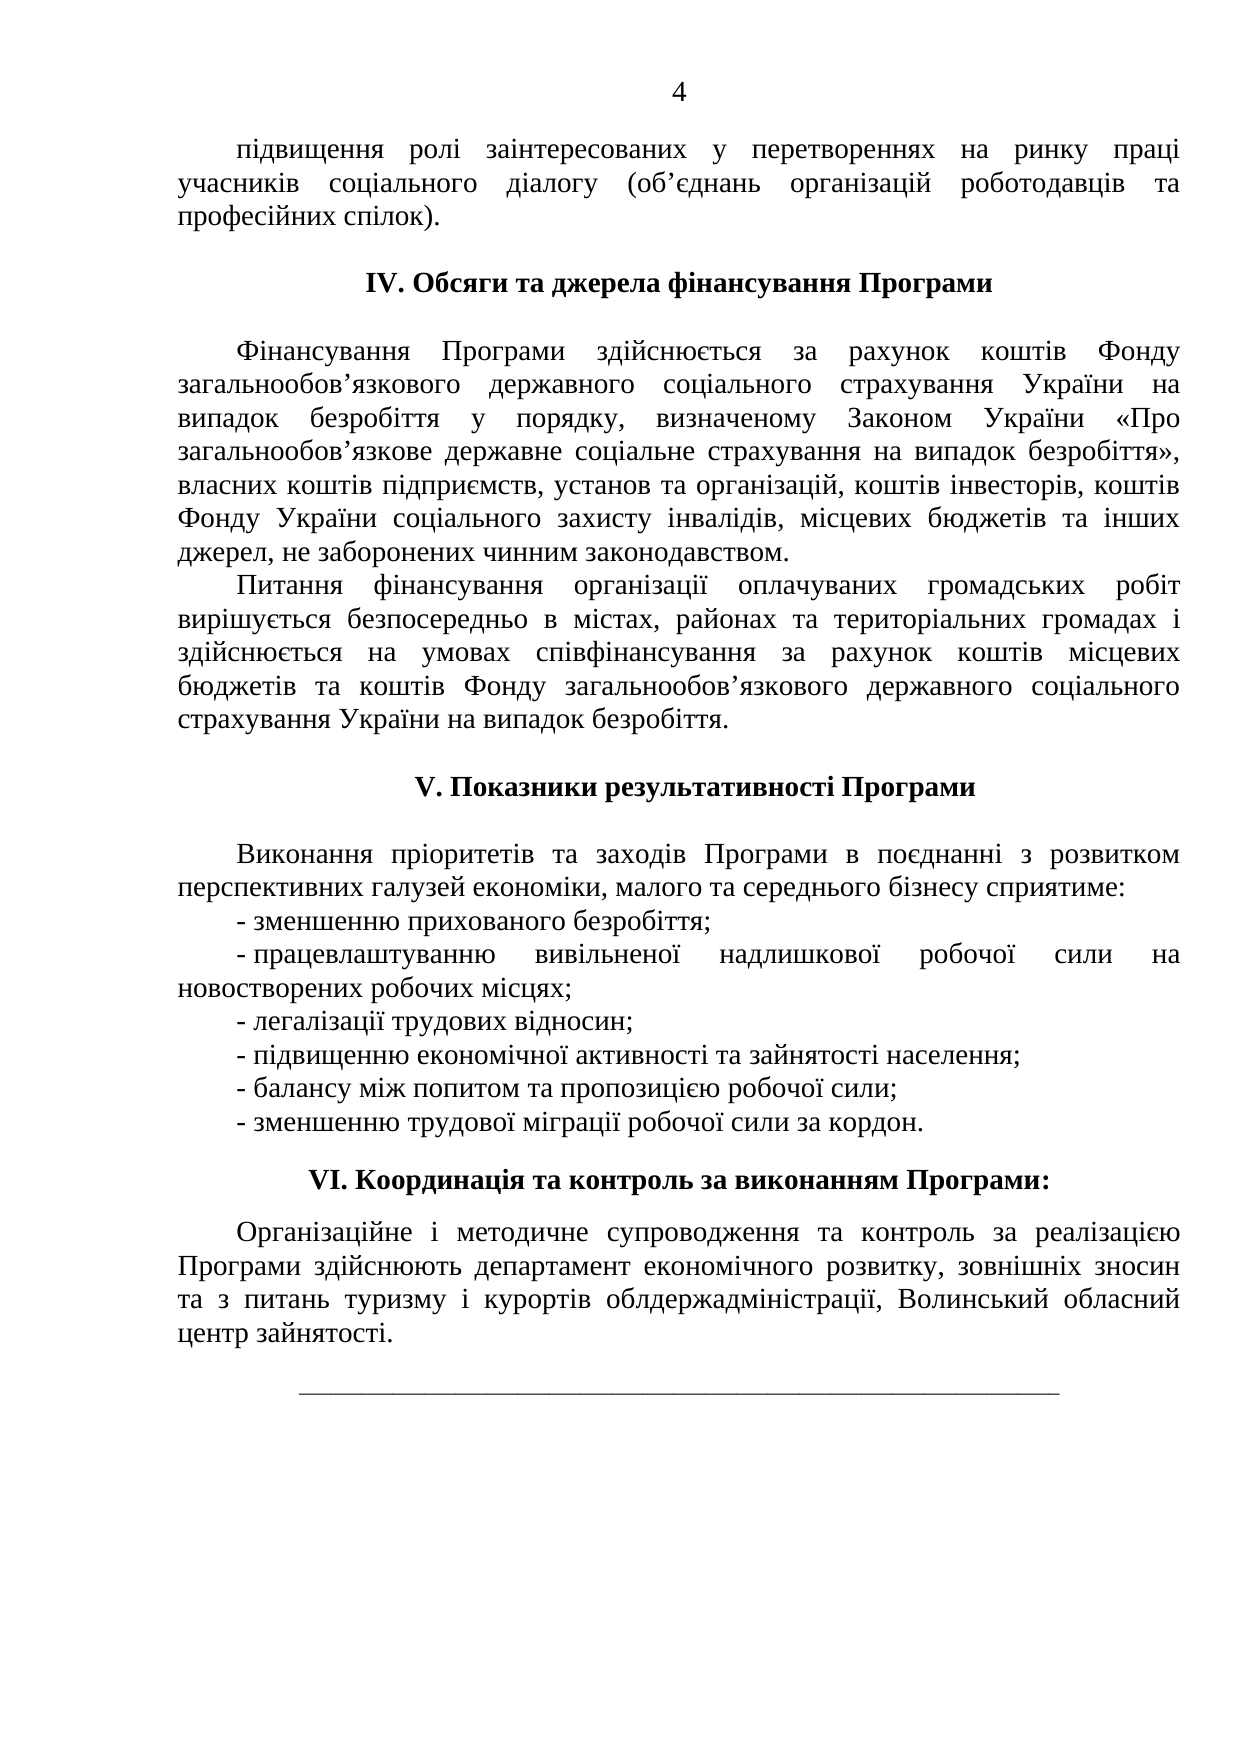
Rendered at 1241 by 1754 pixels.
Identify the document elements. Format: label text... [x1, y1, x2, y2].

text - працевлаштуванню вивільненої надлишкової робочої сили на новостворених робочих місцях; [177, 936, 1181, 1003]
text - підвищенню економічної активності та зайнятості населення; [177, 1037, 1181, 1071]
text ІV. Обсяги та джерела фінансування Програми [177, 266, 1181, 299]
text Організаційне і методичне супроводження та контроль за реалізацією Програми здійснюють департамент економічного розвитку, зовнішніх зносин та з питань туризму і курортів облдержадміністрації, Волинський обласний центр зайнятості. [177, 1214, 1181, 1349]
text - балансу між попитом та пропозицією робочої сили; [177, 1071, 1181, 1104]
text - легалізації трудових відносин; [177, 1003, 1181, 1037]
text _________________________________________________________________________ [177, 1373, 1181, 1397]
text Питання фінансування організації оплачуваних громадських робіт вирішується безпосередньо в містах, районах та територіальних громадах і здійснюється на умовах співфінансування за рахунок коштів місцевих бюджетів та коштів Фонду загальнообов’язкового державного соціального страхування України на випадок безробіття. [177, 567, 1181, 735]
text підвищення ролі заінтересованих у перетвореннях на ринку праці учасників соціального діалогу (об’єднань організацій роботодавців та професійних спілок). [177, 131, 1181, 232]
text Фінансування Програми здійснюється за рахунок коштів Фонду загальнообов’язкового державного соціального страхування України на випадок безробіття у порядку, визначеному Законом України «Про загальнообов’язкове державне соціальне страхування на випадок безробіття», власних коштів підприємств, установ та організацій, коштів інвесторів, коштів Фонду України соціального захисту інвалідів, місцевих бюджетів та інших джерел, не заборонених чинним законодавством. [177, 333, 1181, 567]
text - зменшенню прихованого безробіття; [177, 903, 1181, 936]
subtitle V. Показники результативності Програми [257, 769, 1134, 802]
text VІ. Координація та контроль за виконанням Програми: [177, 1162, 1181, 1195]
text Виконання пріоритетів та заходів Програми в поєднанні з розвитком перспективних галузей економіки, малого та середнього бізнесу сприятиме: [177, 836, 1181, 903]
text - зменшенню трудової міграції робочої сили за кордон. [177, 1104, 1181, 1138]
